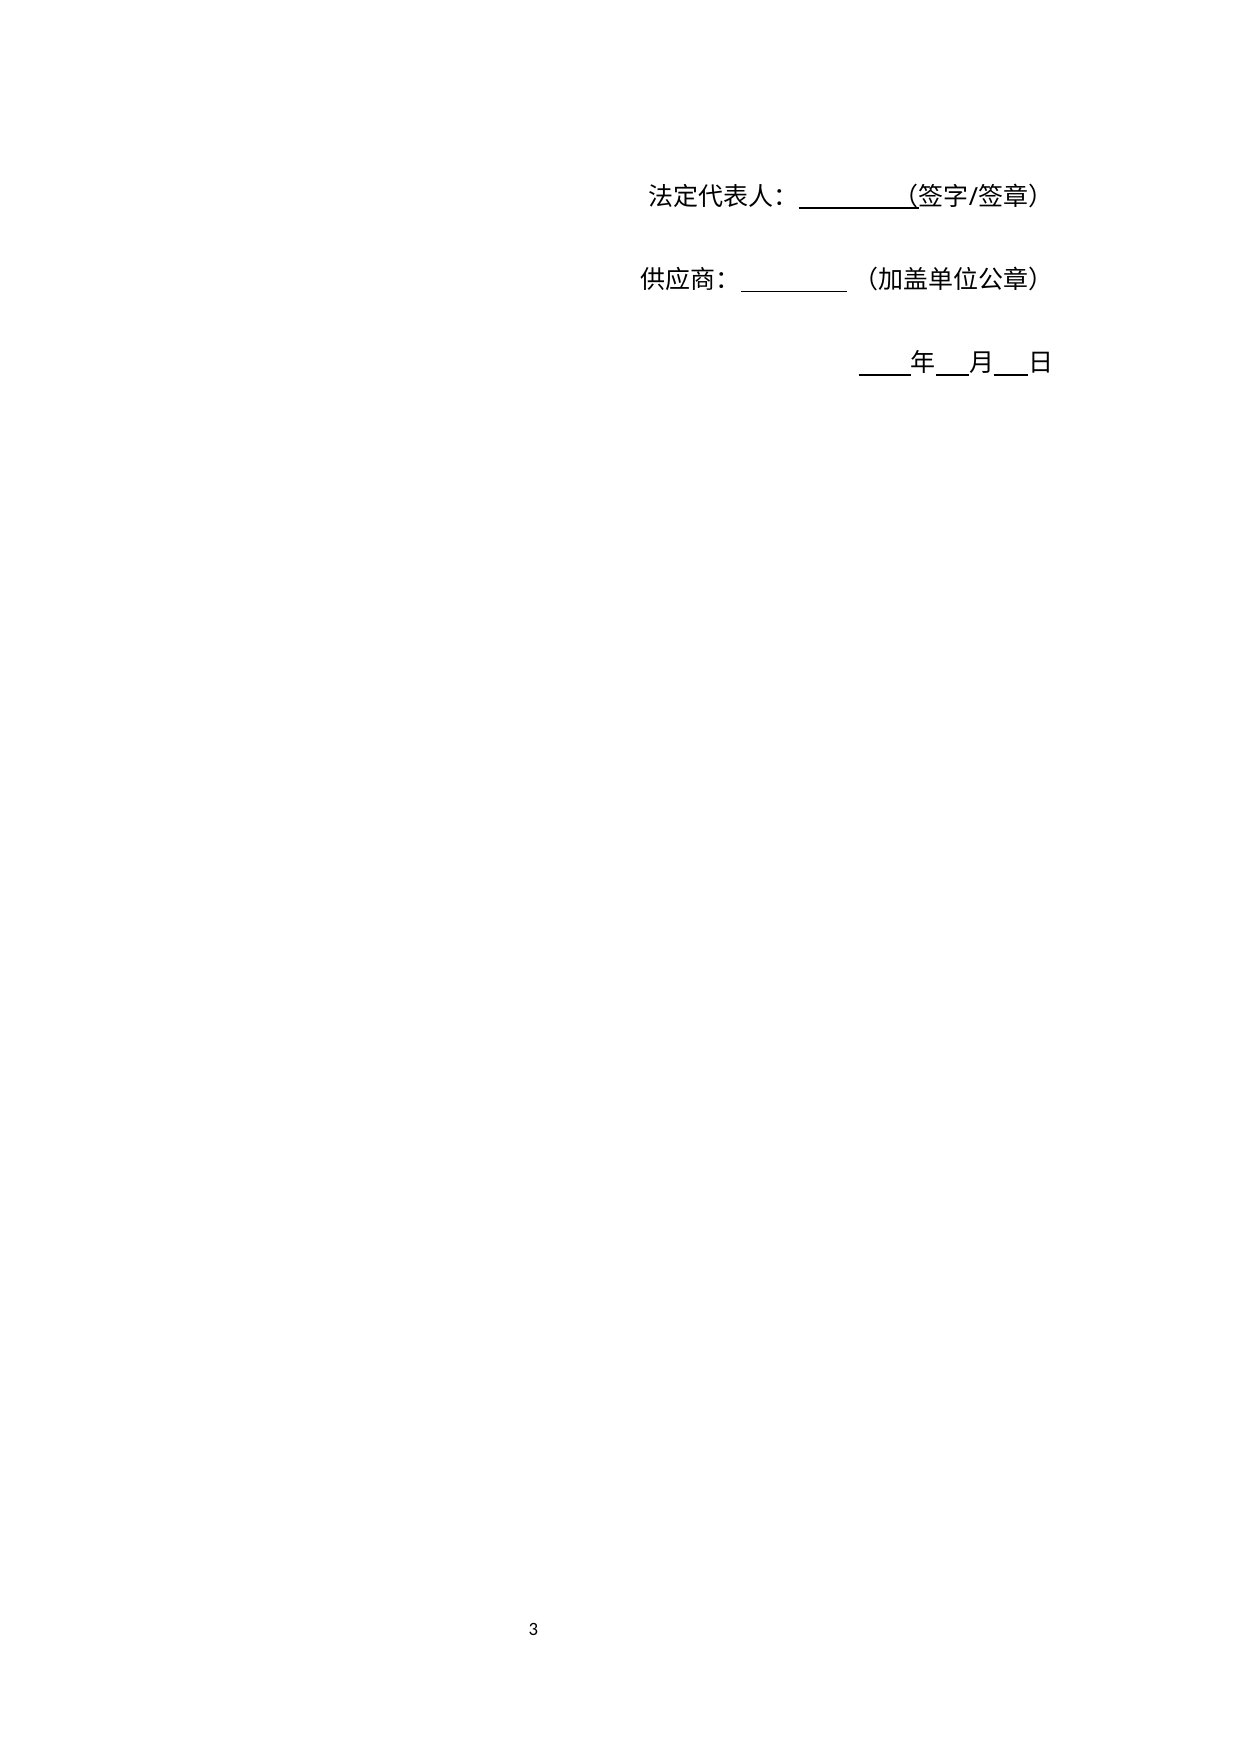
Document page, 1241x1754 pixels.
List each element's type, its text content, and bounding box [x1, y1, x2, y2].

text 年 月 日 [187, 328, 1053, 393]
text 法定代表人： （签字/签章） [187, 162, 1053, 227]
text 供应商： （加盖单位公章） [187, 245, 1053, 310]
